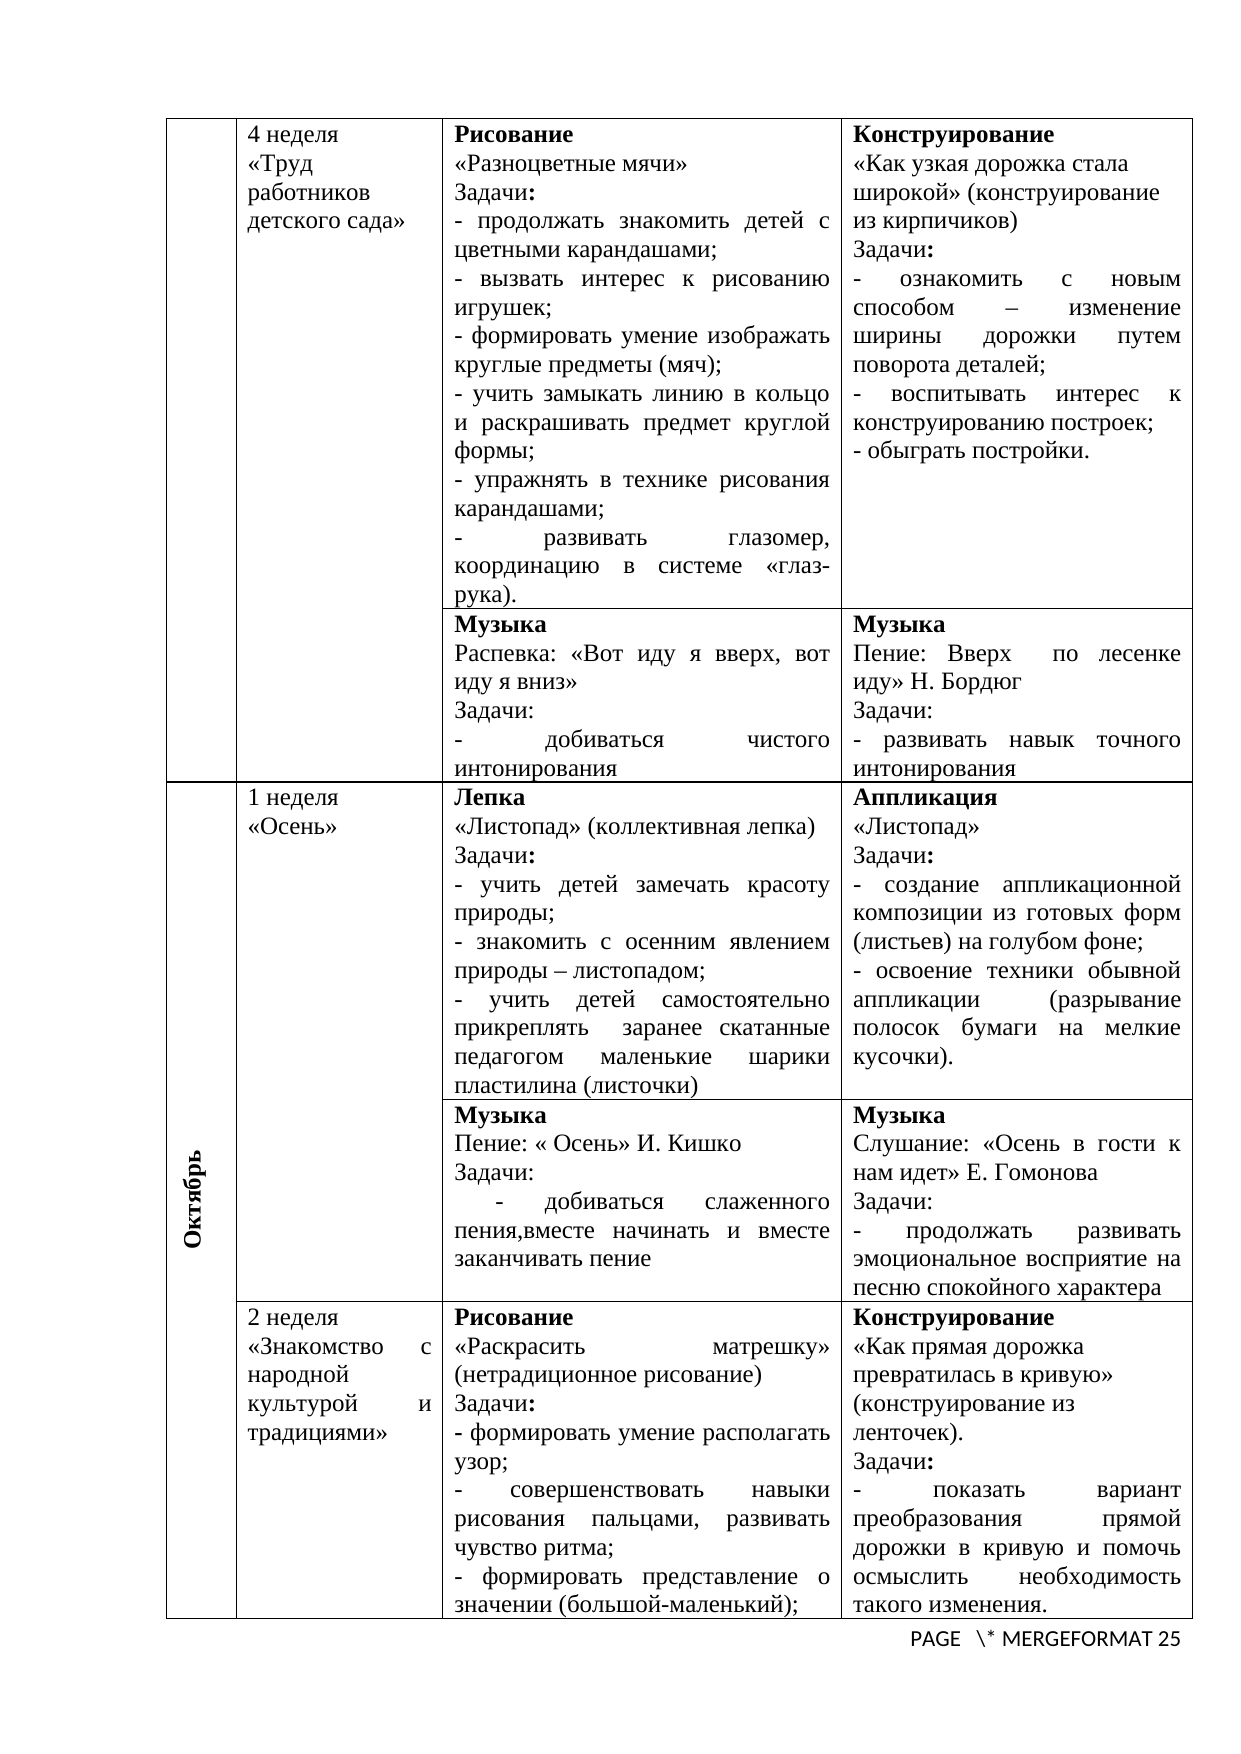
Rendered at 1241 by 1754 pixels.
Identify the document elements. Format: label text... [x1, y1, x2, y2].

table_cell Музыка Распевка: «Вот иду я вверх, вот иду я вниз» Задачи: - добиваться чистого интонирования [443, 609, 841, 781]
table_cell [842, 1302, 1192, 1618]
table_cell 4 неделя «Труд работников детского сада» [237, 119, 442, 781]
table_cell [237, 1302, 442, 1618]
table_cell Аппликация «Листопад» Задачи: - создание аппликационной композиции из готовых форм (листьев) на голубом фоне; - освоение техники обывной аппликации (разрывание полосок бумаги на мелкие кусочки). [842, 783, 1192, 1099]
table_cell Музыка Слушание: «Осень в гости к нам идет» Е. Гомонова Задачи: - продолжать развивать эмоциональное восприятие на песню спокойного характера [842, 1100, 1192, 1301]
table_cell 1 неделя «Осень» [237, 783, 442, 1301]
table_cell Октябрь [167, 783, 236, 1618]
table_cell Лепка «Листопад» (коллективная лепка) Задачи: - учить детей замечать красоту природы; - знакомить с осенним явлением природы – листопадом; - учить детей самостоятельно прикреплять заранее скатанные педагогом маленькие шарики пластилина (листочки) [443, 783, 841, 1099]
table_cell Музыка Пение: Вверх по лесенке иду» Н. Бордюг Задачи: - развивать навык точного интонирования [842, 609, 1192, 781]
table_cell Музыка Пение: « Осень» И. Кишко Задачи: - добиваться слаженного пения,вместе начинать и вместе заканчивать пение [443, 1100, 841, 1301]
table_cell Конструирование «Как узкая дорожка стала широкой» (конструирование из кирпичиков) Задачи: - ознакомить с новым способом – изменение ширины дорожки путем поворота деталей; - воспитывать интерес к конструированию построек; - обыграть постройки. [842, 119, 1192, 608]
table_cell Рисование «Разноцветные мячи» Задачи: - продолжать знакомить детей с цветными карандашами; - вызвать интерес к рисованию игрушек; - формировать умение изображать круглые предметы (мяч); - учить замыкать линию в кольцо и раскрашивать предмет круглой формы; - упражнять в технике рисования карандашами; - развивать глазомер, координацию в системе «глаз-рука). [443, 119, 841, 608]
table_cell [443, 1302, 841, 1618]
